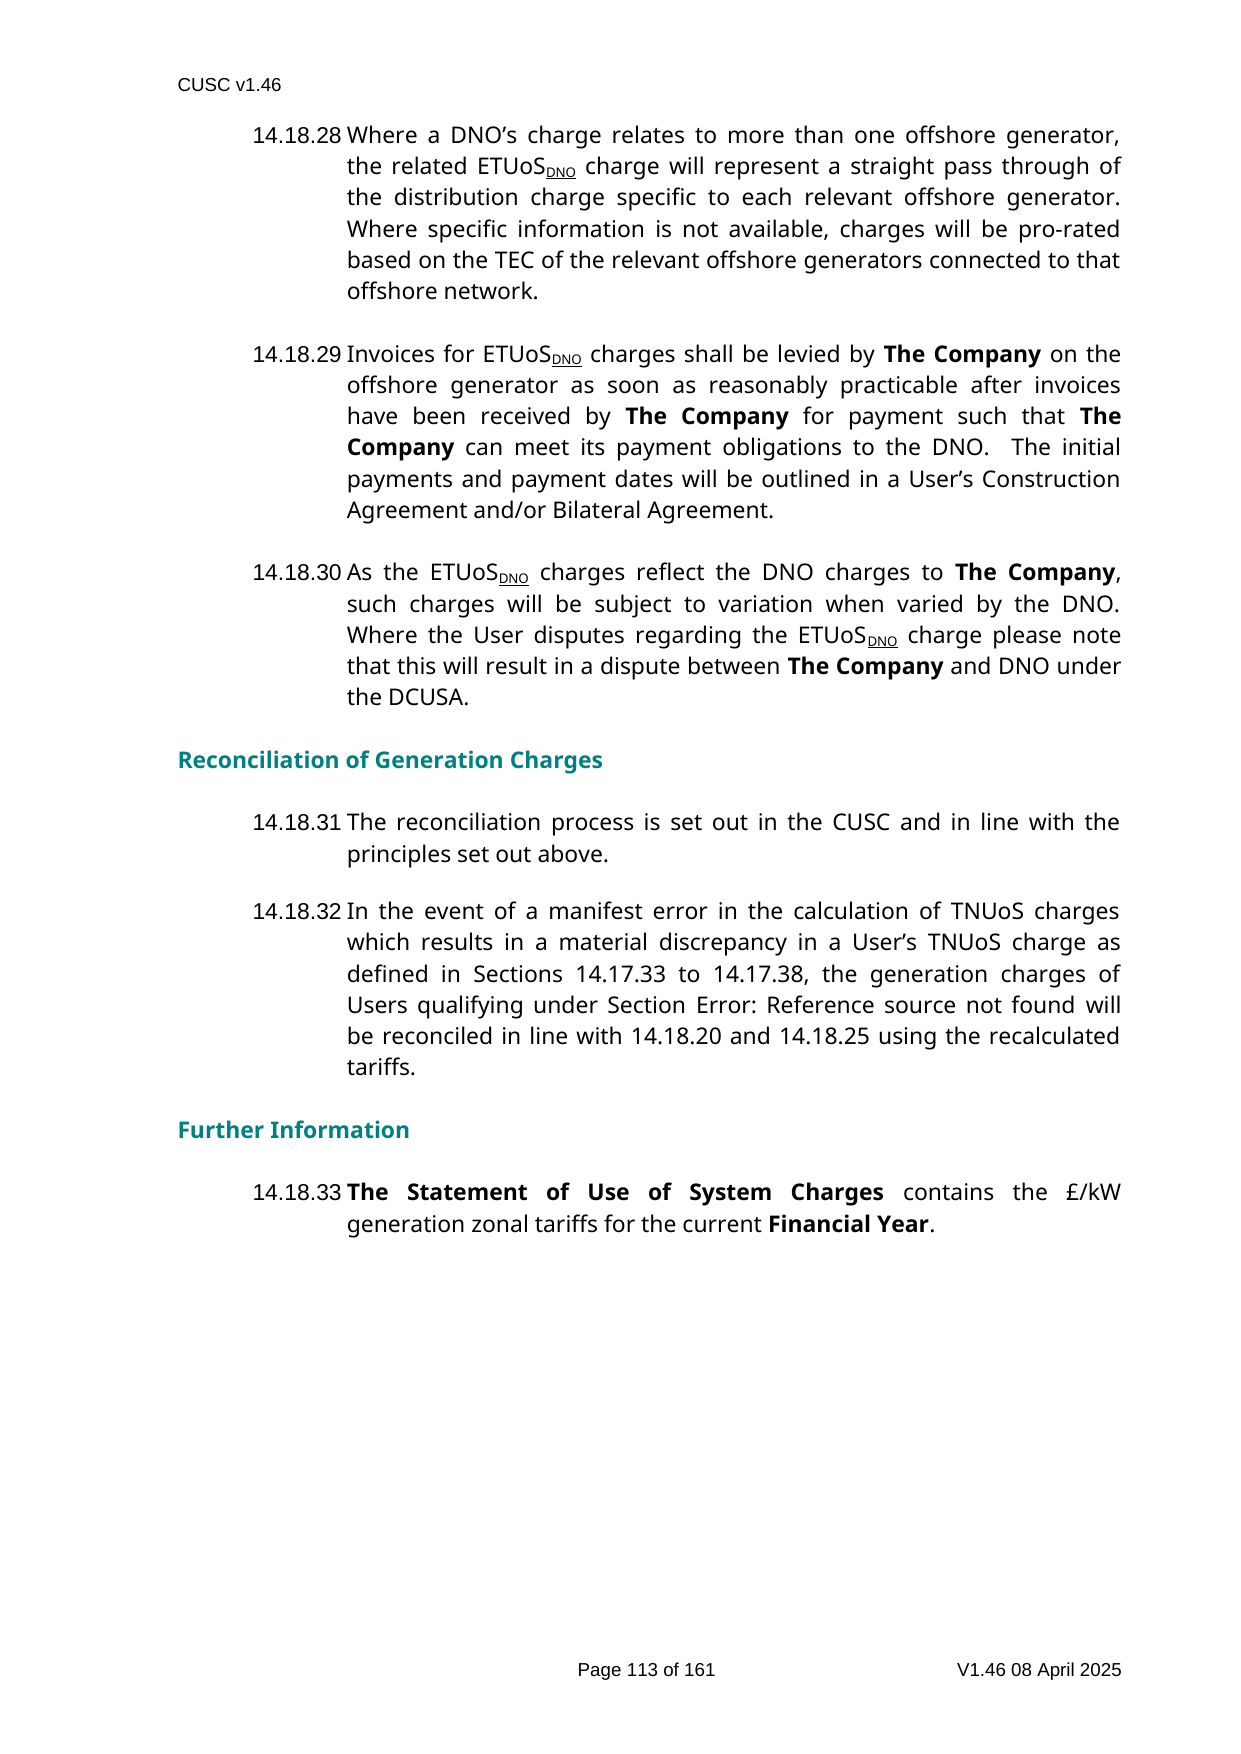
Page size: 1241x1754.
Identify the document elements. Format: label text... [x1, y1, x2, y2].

list Where a DNO’s charge relates to more than one offshore generator, the related ETUoSDNO charge will represent a straight pass through of the distribution charge specific to each relevant offshore generator. Where specific information is not available, charges will be pro-rated based on the TEC of the relevant offshore generators connected to that offshore network. [252, 119, 1121, 306]
subtitle Further Information [177, 1114, 1121, 1145]
list Invoices for ETUoSDNO charges shall be levied by The Company on the offshore generator as soon as reasonably practicable after invoices have been received by The Company for payment such that The Company can meet its payment obligations to the DNO. The initial payments and payment dates will be outlined in a User’s Construction Agreement and/or Bilateral Agreement. [252, 337, 1121, 525]
list As the ETUoSDNO charges reflect the DNO charges to The Company, such charges will be subject to variation when varied by the DNO. Where the User disputes regarding the ETUoSDNO charge please note that this will result in a dispute between The Company and DNO under the DCUSA. [252, 556, 1121, 712]
subtitle Reconciliation of Generation Charges [177, 744, 1121, 775]
list The reconciliation process is set out in the CUSC and in line with the principles set out above. [252, 806, 1121, 869]
list The Statement of Use of System Charges contains the £/kW generation zonal tariffs for the current Financial Year. [252, 1176, 1121, 1239]
